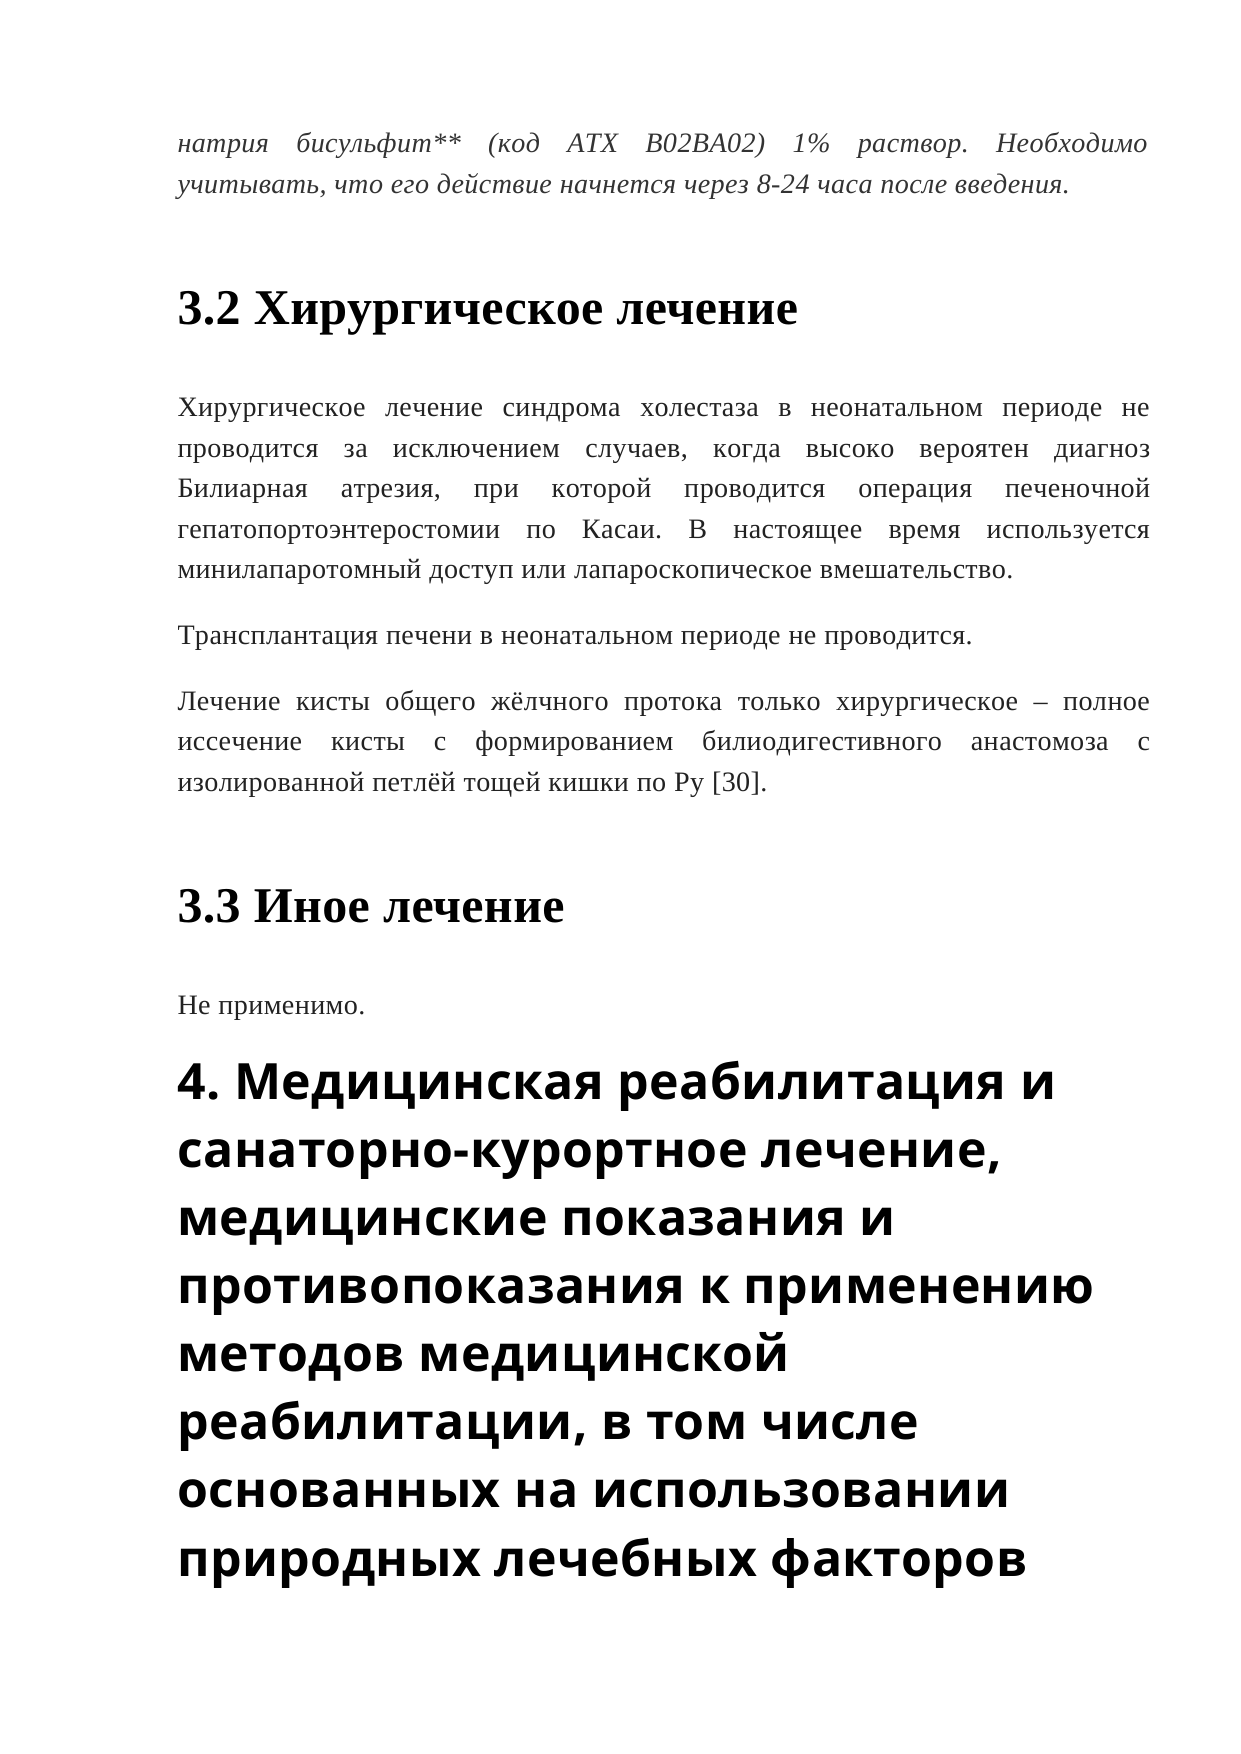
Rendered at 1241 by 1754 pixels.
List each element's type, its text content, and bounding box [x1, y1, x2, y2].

text Не применимо. [177, 980, 1152, 1021]
text Трансплантация печени в неонатальном периоде не проводится. [177, 610, 1152, 651]
text Лечение кисты общего жёлчного протока только хирургическое – полное иссечение кисты с формированием билиодигестивного анастомоза c изолированной петлёй тощей кишки по Ру [30]. [177, 676, 1152, 797]
text Хирургическое лечение синдрома холестаза в неонатальном периоде не проводится за исключением случаев, когда высоко вероятен диагноз Билиарная атрезия, при которой проводится операция печеночной гепатопортоэнтеростомии по Касаи. В настоящее время используется минилапаротомный доступ или лапароскопическое вмешательство. [177, 382, 1152, 585]
text 3.2 Хирургическое лечение [177, 277, 1152, 335]
text 3.3 Иное лечение [177, 876, 1152, 933]
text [177, 118, 1152, 199]
text 4. Медицинская реабилитация и санаторно-курортное лечение, медицинские показания и противопоказания к применению методов медицинской реабилитации, в том числе основанных на использовании природных лечебных факторов [177, 1046, 1152, 1591]
